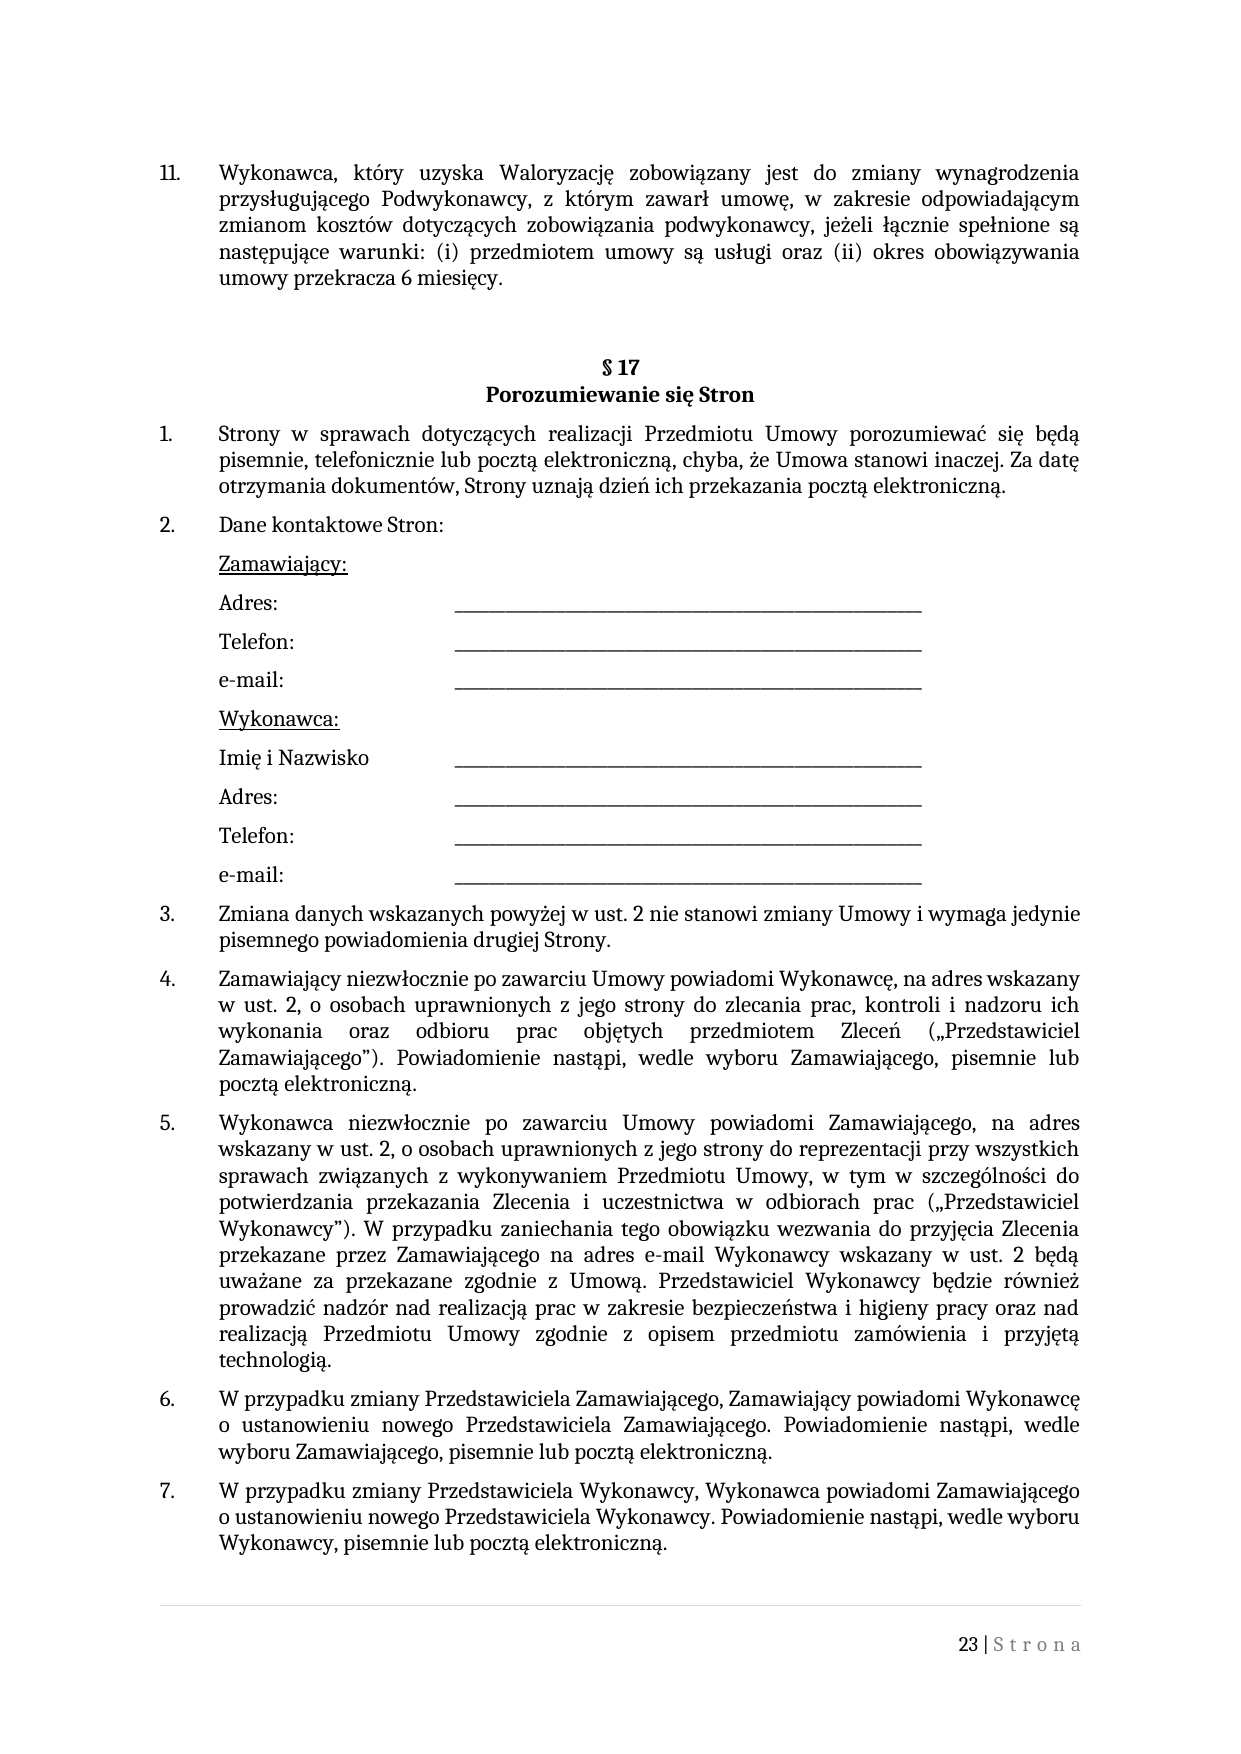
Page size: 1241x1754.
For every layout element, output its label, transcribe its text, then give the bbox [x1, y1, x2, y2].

text Zamawiający: [218, 551, 1081, 577]
list Dane kontaktowe Stron: [159, 512, 1081, 538]
text Adres: _______________________________________________________ [218, 589, 1081, 616]
text Wykonawca: [218, 706, 1081, 732]
list W przypadku zmiany Przedstawiciela Wykonawcy, Wykonawca powiadomi Zamawiającego o ustanowieniu nowego Przedstawiciela Wykonawcy. Powiadomienie nastąpi, wedle wyboru Wykonawcy, pisemnie lub pocztą elektroniczną. [159, 1477, 1081, 1557]
list Strony w sprawach dotyczących realizacji Przedmiotu Umowy porozumiewać się będą pisemnie, telefonicznie lub pocztą elektroniczną, chyba, że Umowa stanowi inaczej. Za datę otrzymania dokumentów, Strony uznają dzień ich przekazania pocztą elektroniczną. [159, 420, 1081, 499]
list Zamawiający niezwłocznie po zawarciu Umowy powiadomi Wykonawcę, na adres wskazany w ust. 2, o osobach uprawnionych z jego strony do zlecania prac, kontroli i nadzoru ich wykonania oraz odbioru prac objętych przedmiotem Zleceń („Przedstawiciel Zamawiającego”). Powiadomienie nastąpi, wedle wyboru Zamawiającego, pisemnie lub pocztą elektroniczną. [159, 966, 1081, 1097]
list W przypadku zmiany Przedstawiciela Zamawiającego, Zamawiający powiadomi Wykonawcę o ustanowieniu nowego Przedstawiciela Zamawiającego. Powiadomienie nastąpi, wedle wyboru Zamawiającego, pisemnie lub pocztą elektroniczną. [159, 1386, 1081, 1465]
text e-mail: _______________________________________________________ [218, 667, 1081, 694]
text 11. Wykonawca, który uzyska Waloryzację zobowiązany jest do zmiany wynagrodzenia przysługującego Podwykonawcy, z którym zawarł umowę, w zakresie odpowiadającym zmianom kosztów dotyczących zobowiązania podwykonawcy, jeżeli łącznie spełnione są następujące warunki: (i) przedmiotem umowy są usługi oraz (ii) okres obowiązywania umowy przekracza 6 miesięcy. [159, 159, 1081, 291]
text Adres: _______________________________________________________ [218, 784, 1081, 810]
text e-mail: _______________________________________________________ [218, 862, 1081, 888]
list Wykonawca niezwłocznie po zawarciu Umowy powiadomi Zamawiającego, na adres wskazany w ust. 2, o osobach uprawnionych z jego strony do reprezentacji przy wszystkich sprawach związanych z wykonywaniem Przedmiotu Umowy, w tym w szczególności do potwierdzania przekazania Zlecenia i uczestnictwa w odbiorach prac („Przedstawiciel Wykonawcy”). W przypadku zaniechania tego obowiązku wezwania do przyjęcia Zlecenia przekazane przez Zamawiającego na adres e-mail Wykonawcy wskazany w ust. 2 będą uważane za przekazane zgodnie z Umową. Przedstawiciel Wykonawcy będzie również prowadzić nadzór nad realizacją prac w zakresie bezpieczeństwa i higieny pracy oraz nad realizacją Przedmiotu Umowy zgodnie z opisem przedmiotu zamówienia i przyjętą technologią. [159, 1110, 1081, 1373]
text Telefon: _______________________________________________________ [218, 628, 1081, 655]
list Zmiana danych wskazanych powyżej w ust. 2 nie stanowi zmiany Umowy i wymaga jedynie pisemnego powiadomienia drugiej Strony. [159, 900, 1081, 953]
text Telefon: _______________________________________________________ [218, 823, 1081, 849]
text § 17 Porozumiewanie się Stron [159, 355, 1081, 408]
text Imię i Nazwisko _______________________________________________________ [218, 745, 1081, 771]
